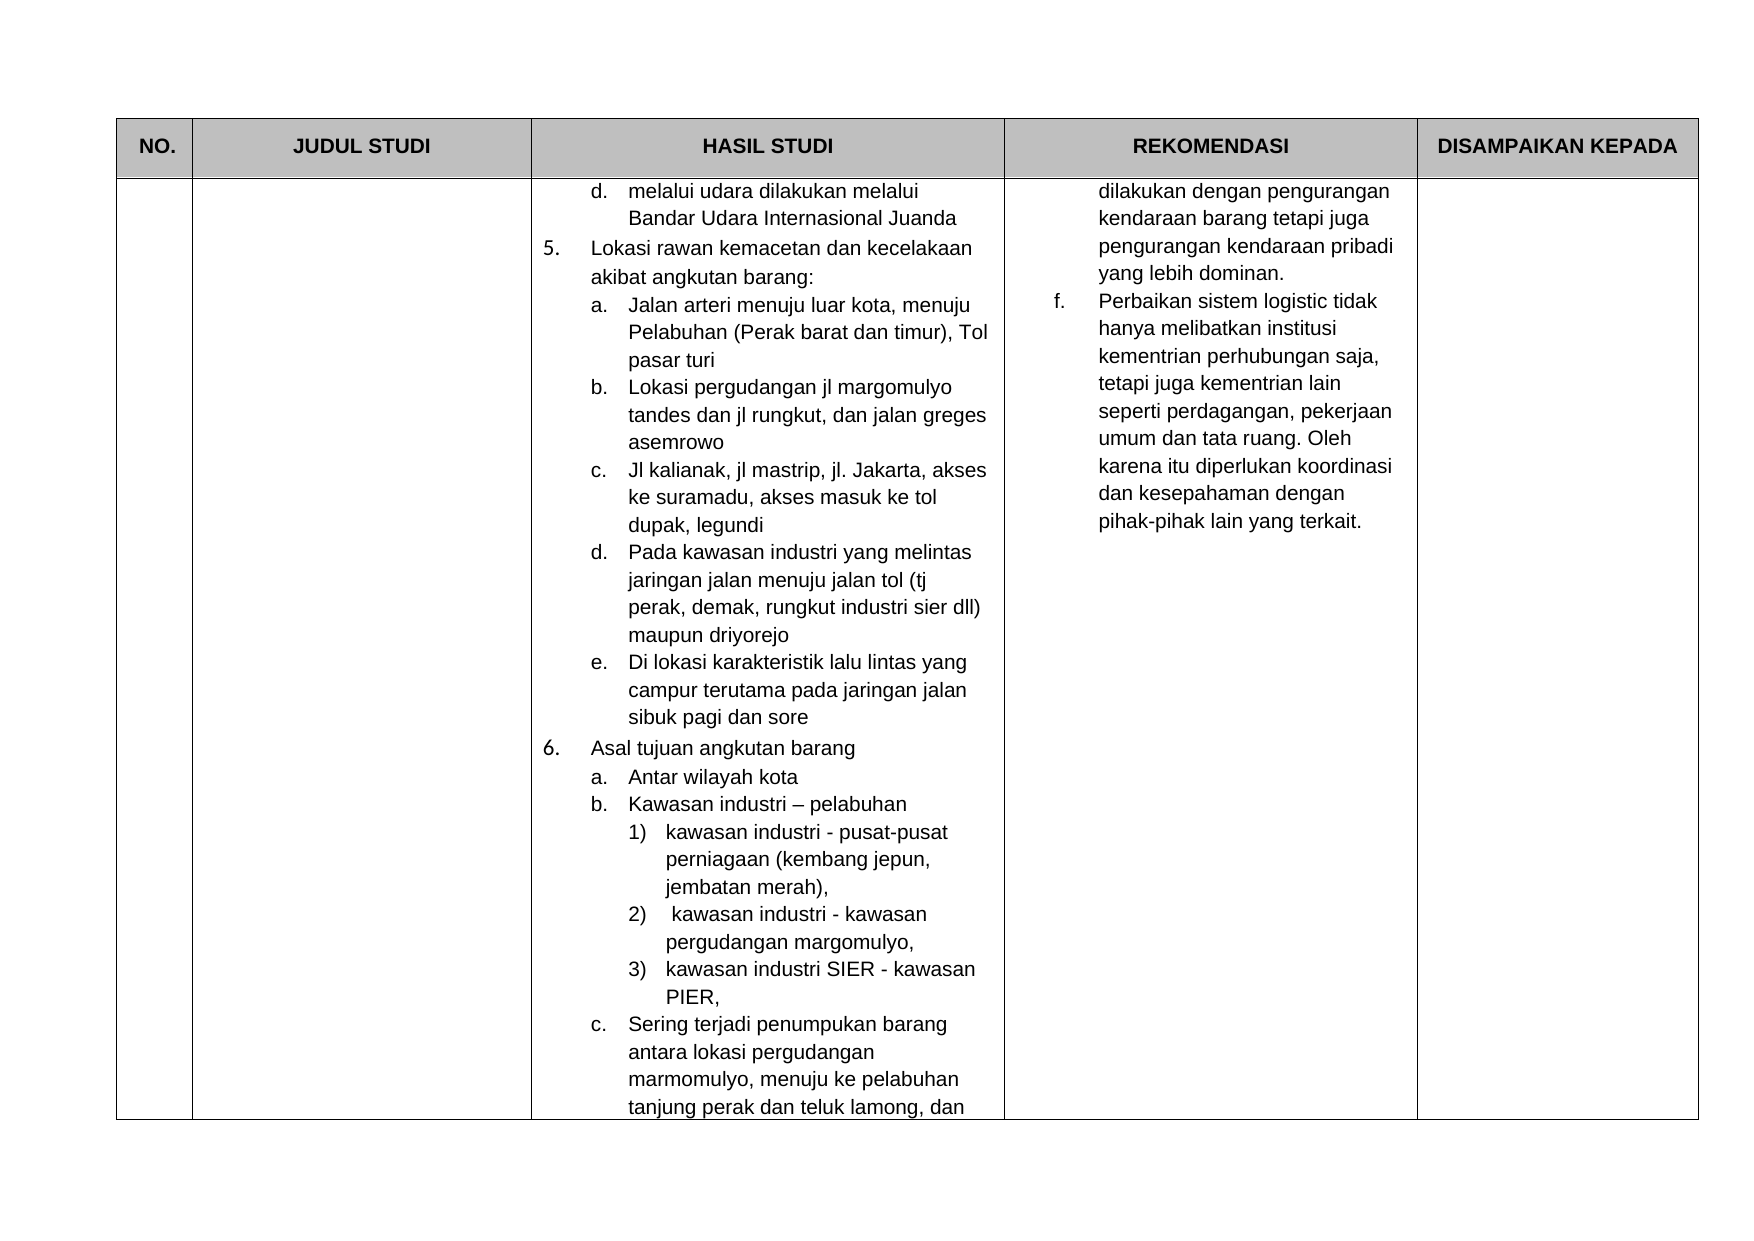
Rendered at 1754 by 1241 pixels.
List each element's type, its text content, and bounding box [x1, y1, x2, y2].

table_header DISAMPAIKAN KEPADA [1418, 119, 1698, 177]
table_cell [1418, 179, 1698, 1119]
table_header JUDUL STUDI [193, 119, 531, 177]
table_header HASIL STUDI [532, 119, 1004, 177]
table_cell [1005, 179, 1417, 1119]
table_header REKOMENDASI [1005, 119, 1417, 177]
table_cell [193, 179, 531, 1119]
table_cell 7 [117, 179, 192, 1119]
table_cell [532, 179, 1004, 1119]
table_header NO. [117, 119, 192, 177]
